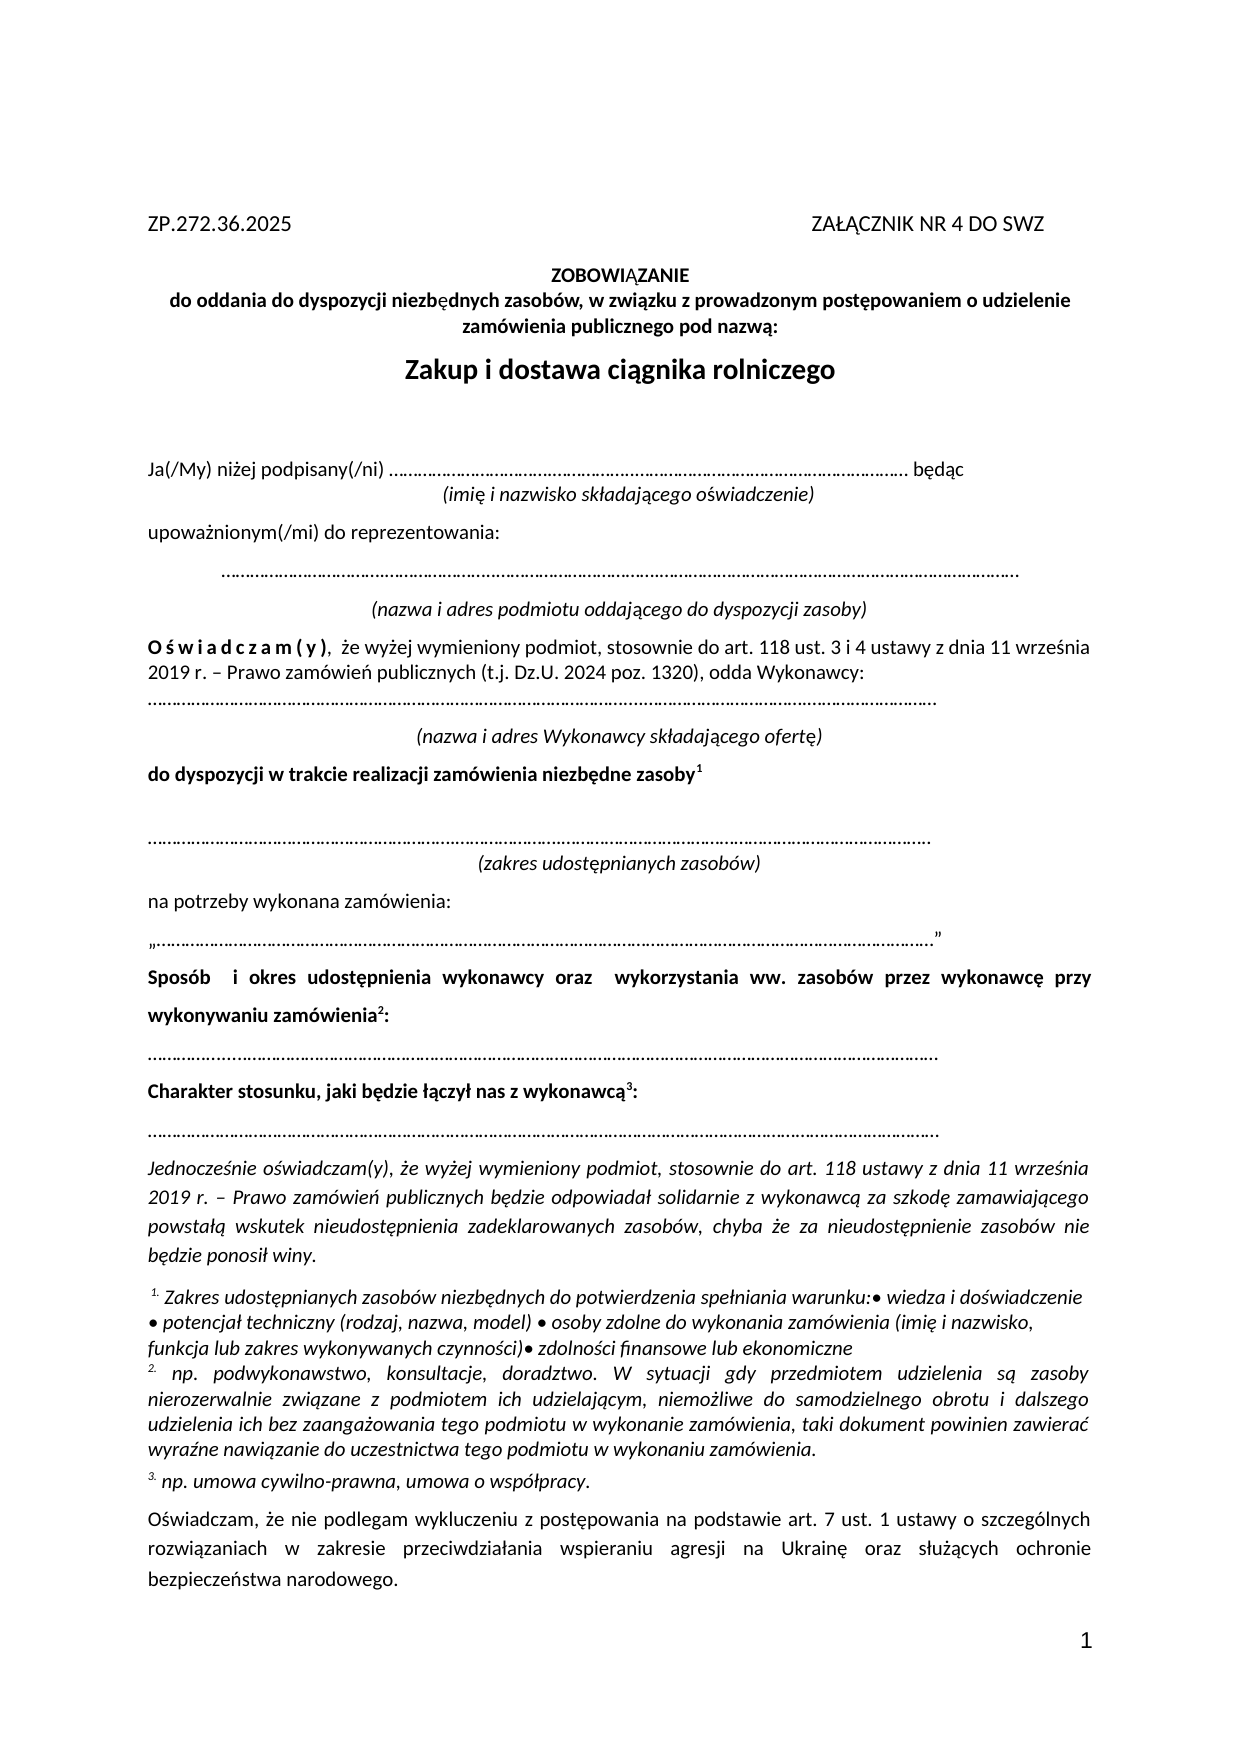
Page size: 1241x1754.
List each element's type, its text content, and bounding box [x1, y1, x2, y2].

text Oświadczam, że nie podlegam wykluczeniu z postępowania na podstawie art. 7 ust. 1 ustawy o szczególnych rozwiązaniach w zakresie przeciwdziałania wspieraniu agresji na Ukrainę oraz służących ochronie bezpieczeństwa narodowego. [148, 1506, 1093, 1593]
text 2. np. podwykonawstwo, konsultacje, doradztwo. W sytuacji gdy przedmiotem udzielenia są zasoby nierozerwalnie związane z podmiotem ich udzielającym, niemożliwe do samodzielnego obrotu i dalszego udzielenia ich bez zaangażowania tego podmiotu w wykonanie zamówienia, taki dokument powinien zawierać wyraźne nawiązanie do uczestnictwa tego podmiotu w wykonaniu zamówienia. [148, 1360, 1093, 1462]
text ZOBOWIĄZANIE [148, 262, 1093, 287]
text (imię i nazwisko składającego oświadczenie) [148, 481, 1093, 507]
text 3. np. umowa cywilno-prawna, umowa o współpracy. [148, 1468, 1093, 1494]
text do dyspozycji w trakcie realizacji zamówienia niezbędne zasoby1 [148, 761, 1093, 786]
text Zakup i dostawa ciągnika rolniczego [148, 351, 1093, 386]
text ………………………………………………………………………………………………………………………………………………… [148, 1117, 1093, 1142]
text 1. Zakres udostępnianych zasobów niezbędnych do potwierdzenia spełniania warunku:• wiedza i doświadczenie • potencjał techniczny (rodzaj, nazwa, model) • osoby zdolne do wykonania zamówienia (imię i nazwisko, funkcja lub zakres wykonywanych czynności)• zdolności finansowe lub ekonomiczne [148, 1284, 1093, 1360]
text Ja(/My) niżej podpisany(/ni) …………………………….……………..………………………………………………… będąc [148, 456, 1093, 481]
text Oświadczam(y), że wyżej wymieniony podmiot, stosownie do art. 118 ust. 3 i 4 ustawy z dnia 11 września 2019 r. – Prawo zamówień publicznych (t.j. Dz.U. 2024 poz. 1320), odda Wykonawcy: [148, 634, 1093, 685]
text Jednocześnie oświadczam(y), że wyżej wymieniony podmiot, stosownie do art. 118 ustawy z dnia 11 września 2019 r. – Prawo zamówień publicznych będzie odpowiadał solidarnie z wykonawcą za szkodę zamawiającego powstałą wskutek nieudostępnienia zadeklarowanych zasobów, chyba że za nieudostępnienie zasobów nie będzie ponosił winy. [148, 1155, 1093, 1268]
text (zakres udostępnianych zasobów) [148, 850, 1093, 875]
text (nazwa i adres Wykonawcy składającego ofertę) [148, 723, 1093, 748]
text Charakter stosunku, jaki będzie łączył nas z wykonawcą3: [148, 1079, 1093, 1104]
text do oddania do dyspozycji niezbędnych zasobów, w związku z prowadzonym postępowaniem o udzielenie zamówienia publicznego pod nazwą: [148, 287, 1093, 338]
text (nazwa i adres podmiotu oddającego do dyspozycji zasoby) [148, 596, 1093, 621]
text …………........……………………………………………………………………………………………………………………………… [148, 1041, 1093, 1066]
text „………………………………………………………………………………………………………………………………………………” [148, 926, 1093, 952]
text …………………………….…………………..…………………………….………………………………………………………………… [148, 558, 1093, 583]
text na potrzeby wykonana zamówienia: [148, 888, 1093, 913]
text ………………………………………………………………………………………....…………………………….……………………… [148, 685, 1093, 710]
text ZP.272.36.2025 ZAŁĄCZNIK NR 4 DO SWZ [148, 209, 1093, 237]
text ……………………………………………………….………………….………………………………………………………………….. [148, 824, 1093, 850]
text Sposób i okres udostępnienia wykonawcy oraz wykorzystania ww. zasobów przez wykonawcę przy wykonywaniu zamówienia2: [148, 964, 1093, 1028]
text upoważnionym(/mi) do reprezentowania: [148, 519, 1093, 545]
